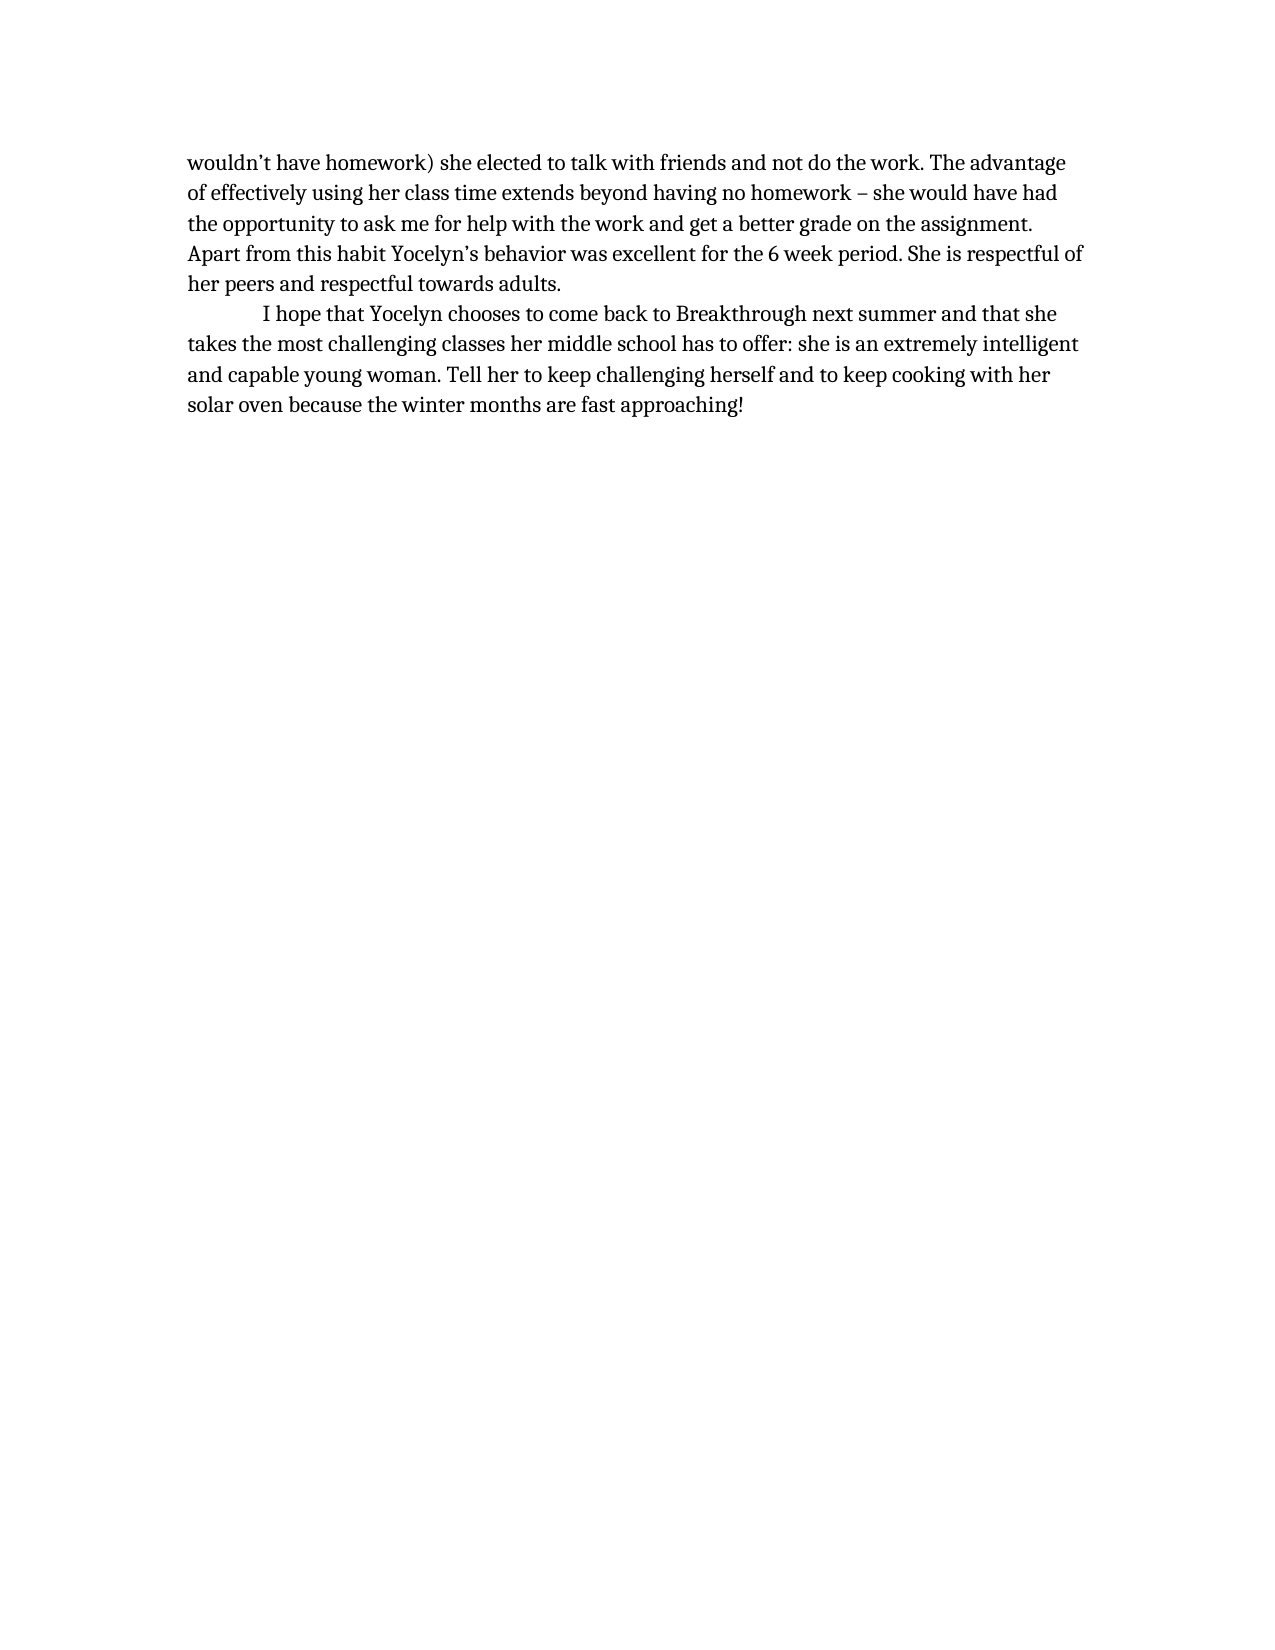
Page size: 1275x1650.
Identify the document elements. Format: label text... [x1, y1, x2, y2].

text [187, 150, 1087, 297]
text I hope that Yocelyn chooses to come back to Breakthrough next summer and that she takes the most challenging classes her middle school has to offer: she is an extremely intelligent and capable young woman. Tell her to keep challenging herself and to keep cooking with her solar oven because the winter months are fast approaching! [187, 301, 1087, 418]
